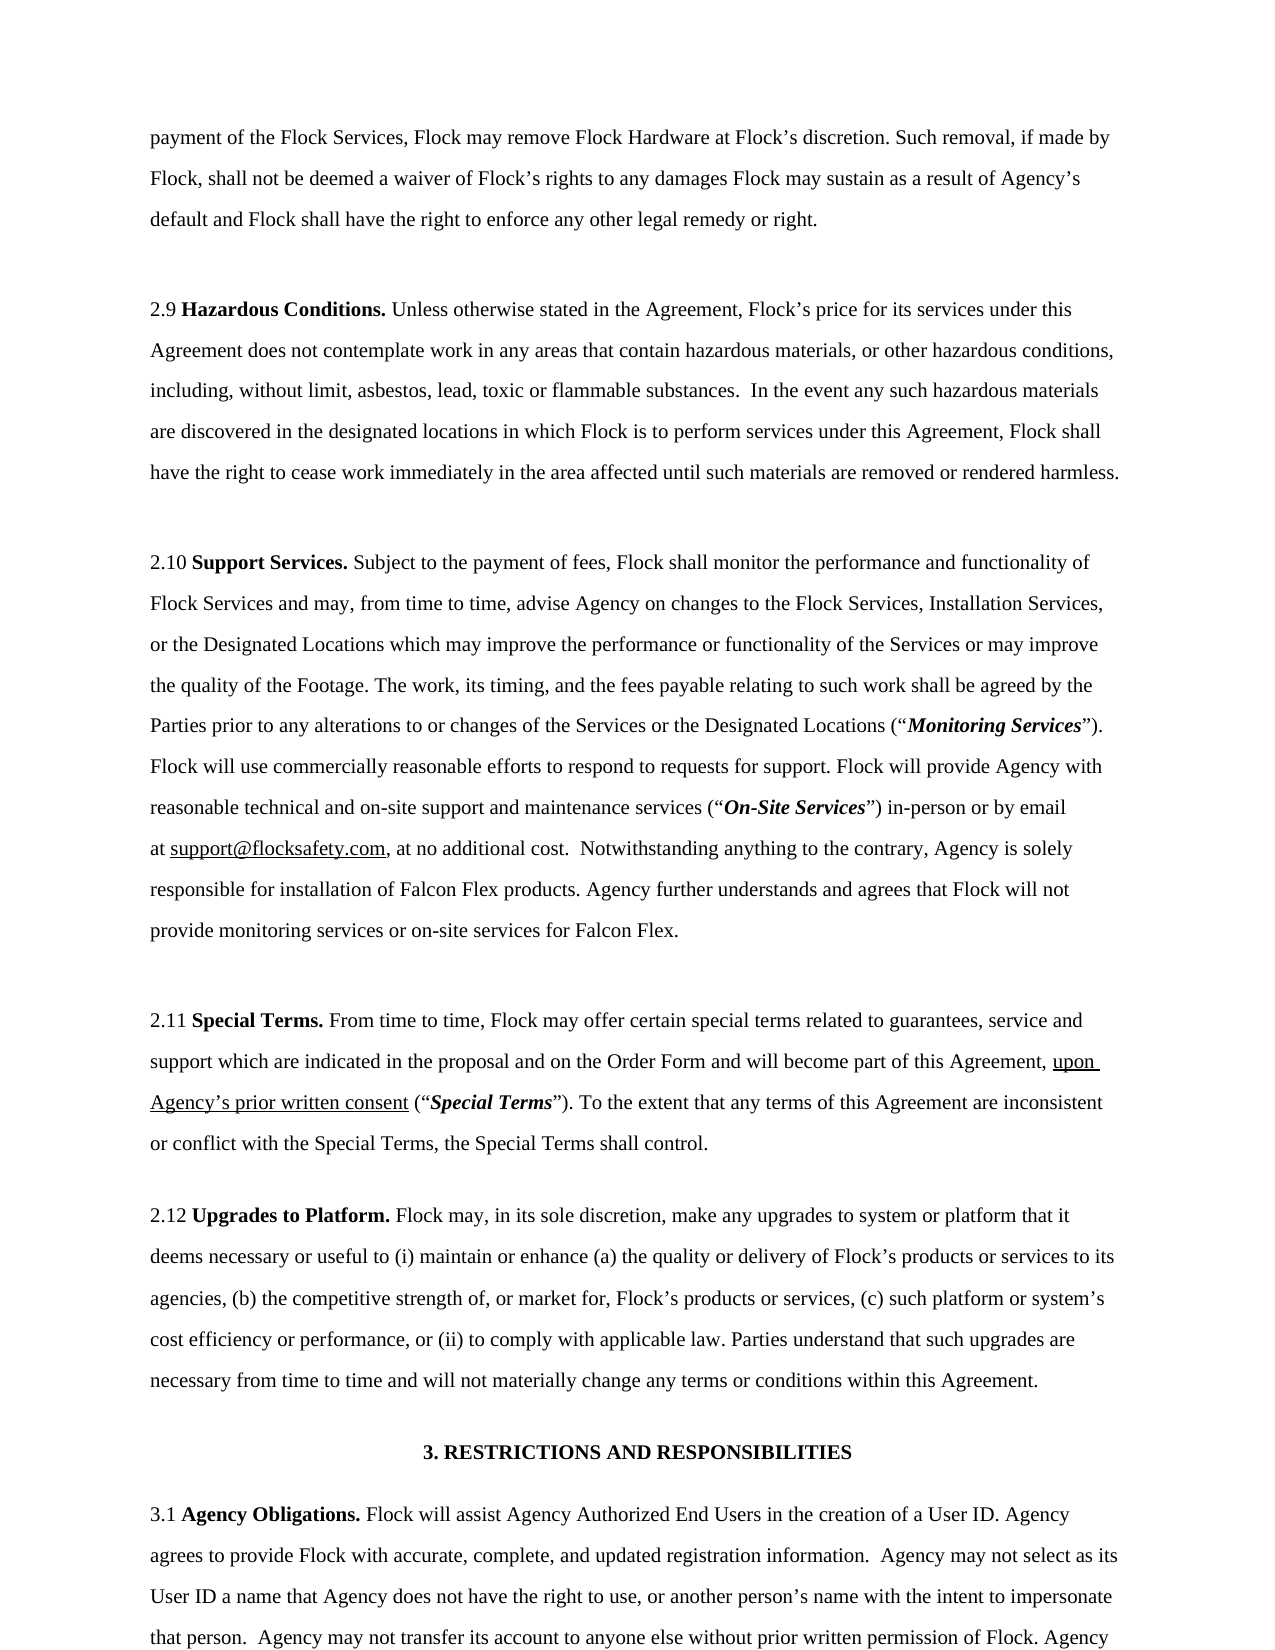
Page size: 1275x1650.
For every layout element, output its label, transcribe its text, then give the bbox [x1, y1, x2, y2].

text 2.11 Special Terms. From time to time, Flock may offer certain special terms related to guarantees, service and support which are indicated in the proposal and on the Order Form and will become part of this Agreement, upon Agency’s prior written consent (“Special Terms”). To the extent that any terms of this Agreement are inconsistent or conflict with the Special Terms, the Special Terms shall control. [150, 1007, 1125, 1155]
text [150, 125, 1125, 231]
text 2.9 Hazardous Conditions. Unless otherwise stated in the Agreement, Flock’s price for its services under this Agreement does not contemplate work in any areas that contain hazardous materials, or other hazardous conditions, including, without limit, asbestos, lead, toxic or flammable substances. In the event any such hazardous materials are discovered in the designated locations in which Flock is to perform services under this Agreement, Flock shall have the right to cease work immediately in the area affected until such materials are removed or rendered harmless. [150, 297, 1125, 484]
subtitle 3. RESTRICTIONS AND RESPONSIBILITIES [150, 1440, 1125, 1464]
text 2.12 Upgrades to Platform. Flock may, in its sole discretion, make any upgrades to system or platform that it deems necessary or useful to (i) maintain or enhance (a) the quality or delivery of Flock’s products or services to its agencies, (b) the competitive strength of, or market for, Flock’s products or services, (c) such platform or system’s cost efficiency or performance, or (ii) to comply with applicable law. Parties understand that such upgrades are necessary from time to time and will not materially change any terms or conditions within this Agreement. [150, 1203, 1125, 1392]
text 2.10 Support Services. Subject to the payment of fees, Flock shall monitor the performance and functionality of Flock Services and may, from time to time, advise Agency on changes to the Flock Services, Installation Services, or the Designated Locations which may improve the performance or functionality of the Services or may improve the quality of the Footage. The work, its timing, and the fees payable relating to such work shall be agreed by the Parties prior to any alterations to or changes of the Services or the Designated Locations (“Monitoring Services”). Flock will use commercially reasonable efforts to respond to requests for support. Flock will provide Agency with reasonable technical and on-site support and maintenance services (“On-Site Services”) in-person or by email at support@flocksafety.com, at no additional cost. Notwithstanding anything to the contrary, Agency is solely responsible for installation of Falcon Flex products. Agency further understands and agrees that Flock will not provide monitoring services or on-site services for Falcon Flex. [150, 550, 1125, 942]
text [150, 1502, 1125, 1649]
